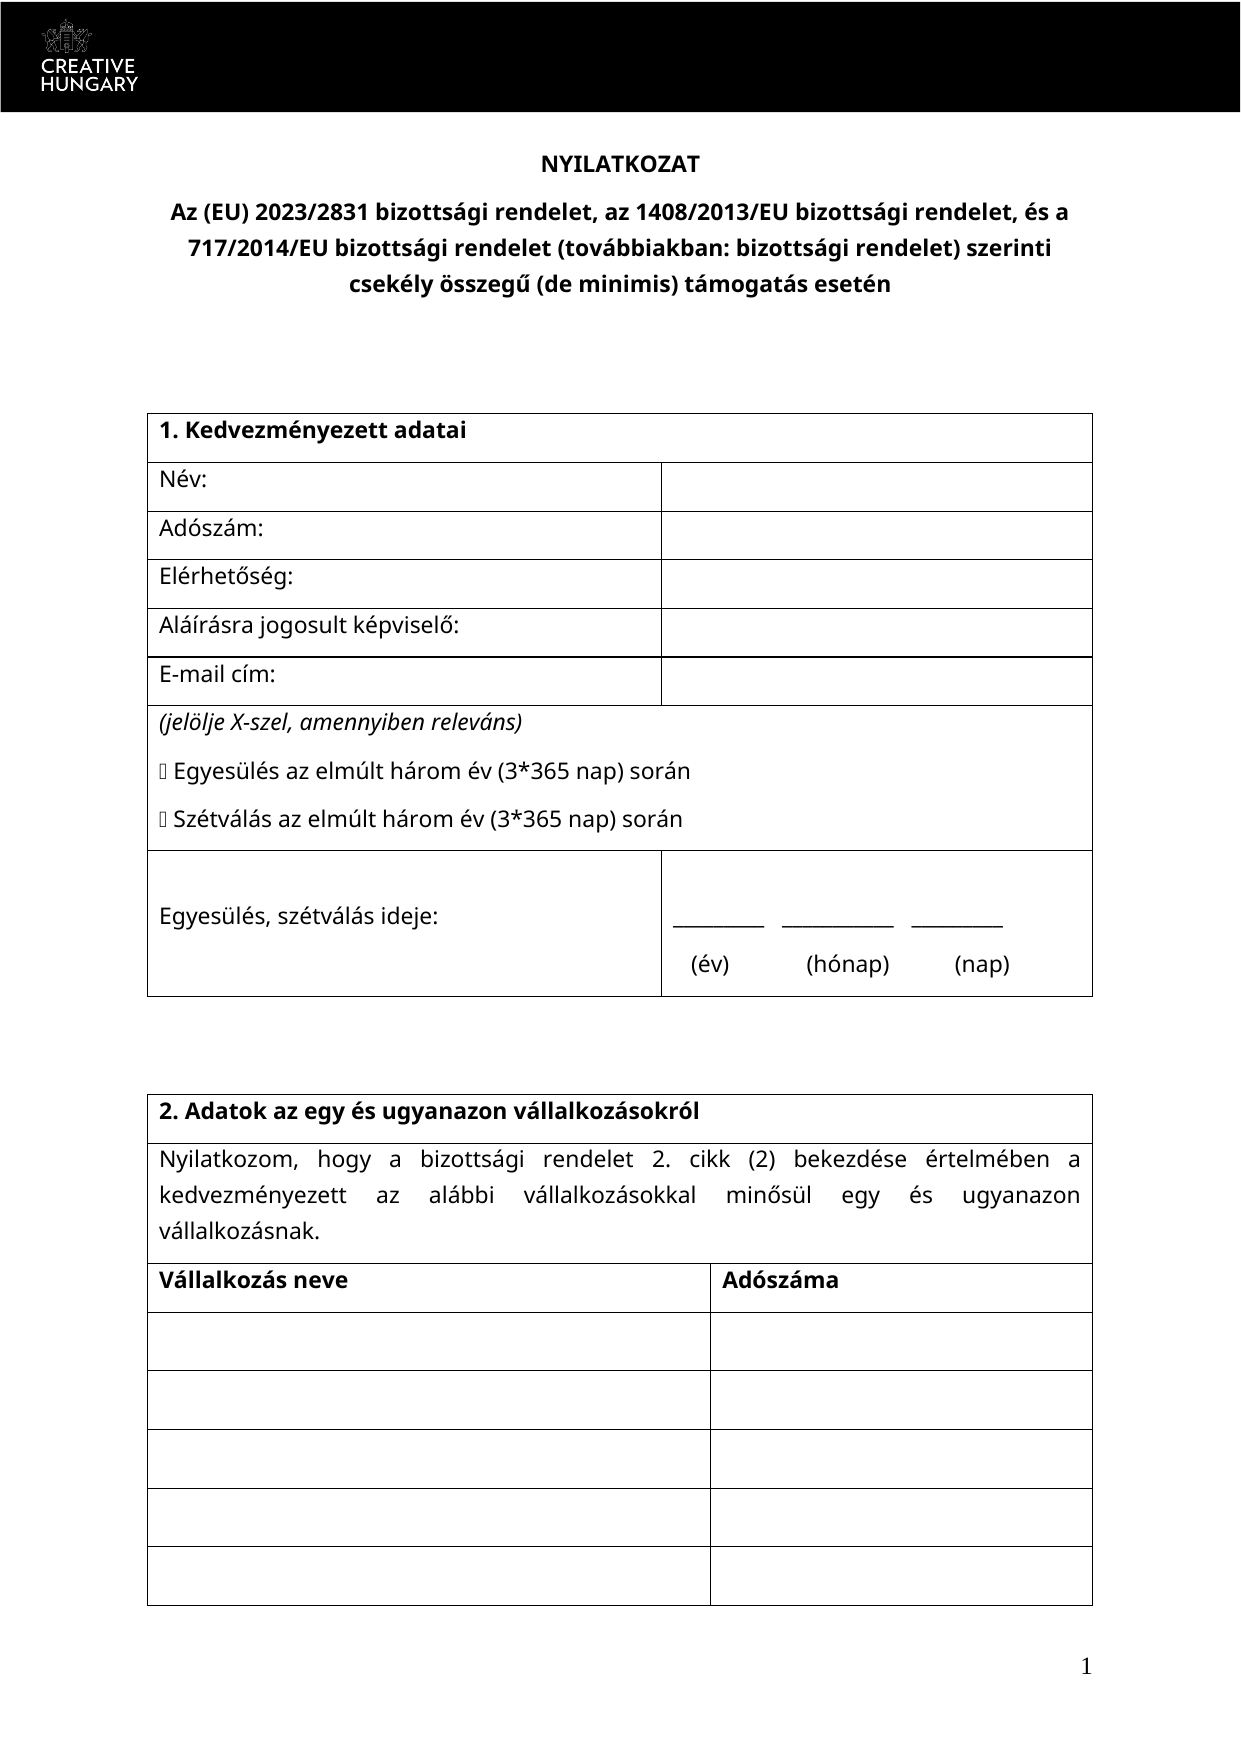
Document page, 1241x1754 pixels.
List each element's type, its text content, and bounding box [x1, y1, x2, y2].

table_cell [711, 1430, 1092, 1487]
table_cell Aláírásra jogosult képviselő: [148, 609, 661, 656]
table_cell Vállalkozás neve [148, 1264, 710, 1312]
table_cell [662, 609, 1092, 656]
table_cell [148, 1430, 710, 1487]
table_cell _________ ___________ _________ (év) (hónap) (nap) [662, 851, 1092, 996]
table_cell [711, 1313, 1092, 1370]
table_cell Elérhetőség: [148, 560, 661, 608]
table_cell (jelölje X-szel, amennyiben releváns) Egyesülés az elmúlt három év (3*365 nap) során Szétválás az elmúlt három év (3*365 nap) során [148, 706, 1092, 850]
table_cell [148, 1547, 710, 1605]
table_header 2. Adatok az egy és ugyanazon vállalkozásokról [148, 1095, 1092, 1142]
table_cell [662, 512, 1092, 559]
text NYILATKOZAT [148, 148, 1093, 179]
table_cell E-mail cím: [148, 658, 661, 705]
text Az (EU) 2023/2831 bizottsági rendelet, az 1408/2013/EU bizottsági rendelet, és a 717/2014/EU bizottsági rendelet (továbbiakban: bizottsági rendelet) szerinti csekély összegű (de minimis) támogatás esetén [148, 196, 1093, 299]
table_cell [662, 463, 1092, 511]
table_cell Egyesülés, szétválás ideje: [148, 851, 661, 996]
table_cell [662, 560, 1092, 608]
picture [31, 0, 149, 137]
table_cell [711, 1371, 1092, 1429]
table_cell [148, 1489, 710, 1546]
table_cell Név: [148, 463, 661, 511]
table_cell Adószáma [711, 1264, 1092, 1312]
table_cell Adószám: [148, 512, 661, 559]
table_header 1. Kedvezményezett adatai [148, 414, 1092, 462]
table_cell [148, 1313, 710, 1370]
table_cell [711, 1547, 1092, 1605]
table_cell Nyilatkozom, hogy a bizottsági rendelet 2. cikk (2) bekezdése értelmében a kedvezményezett az alábbi vállalkozásokkal minősül egy és ugyanazon vállalkozásnak. [148, 1144, 1092, 1263]
table_cell [662, 658, 1092, 705]
table_cell [148, 1371, 710, 1429]
table_cell [711, 1489, 1092, 1546]
